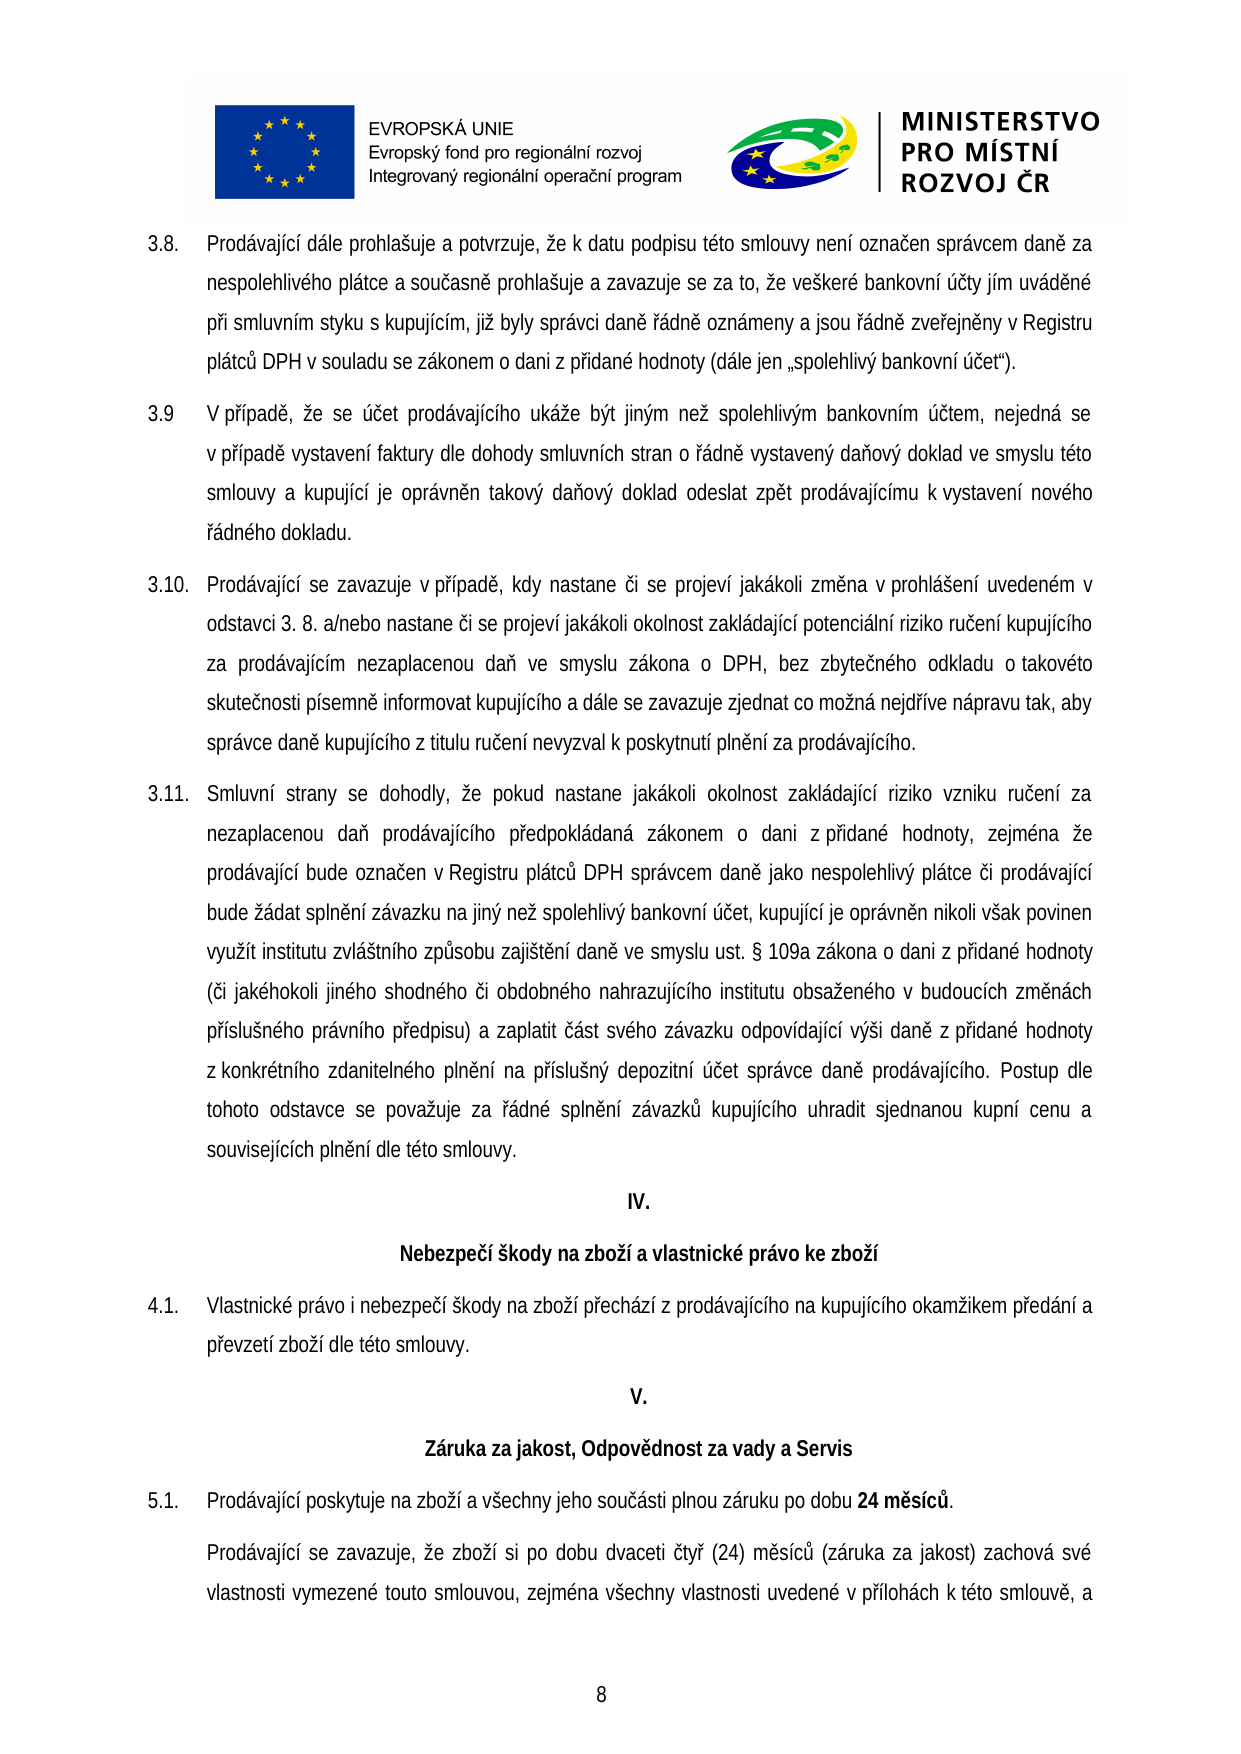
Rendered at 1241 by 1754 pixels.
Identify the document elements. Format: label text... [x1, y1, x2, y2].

subtitle Záruka za jakost, Odpovědnost za vady a Servis [185, 1435, 1093, 1461]
text V. [185, 1383, 1093, 1409]
list V případě, že se účet prodávajícího ukáže být jiným než spolehlivým bankovním účtem, nejedná se v případě vystavení faktury dle dohody smluvních stran o řádně vystavený daňový doklad ve smyslu této smlouvy a kupující je oprávněn takový daňový doklad odeslat zpět prodávajícímu k vystavení nového řádného dokladu. [148, 400, 1093, 545]
text 3.8. Prodávající dále prohlašuje a potvrzuje, že k datu podpisu této smlouvy není označen správcem daně za nespolehlivého plátce a současně prohlašuje a zavazuje se za to, že veškeré bankovní účty jím uváděné při smluvním styku s kupujícím, již byly správci daně řádně oznámeny a jsou řádně zveřejněny v Registru plátců DPH v souladu se zákonem o dani z přidané hodnoty (dále jen „spolehlivý bankovní účet“). [148, 230, 1093, 374]
list Prodávající poskytuje na zboží a všechny jeho součásti plnou záruku po dobu 24 měsíců. [148, 1487, 1093, 1513]
text IV. [185, 1188, 1093, 1214]
text 3.10. Prodávající se zavazuje v případě, kdy nastane či se projeví jakákoli změna v prohlášení uvedeném v odstavci 3. 8. a/nebo nastane či se projeví jakákoli okolnost zakládající potenciální riziko ručení kupujícího za prodávajícím nezaplacenou daň ve smyslu zákona o DPH, bez zbytečného odkladu o takovéto skutečnosti písemně informovat kupujícího a dále se zavazuje zjednat co možná nejdříve nápravu tak, aby správce daně kupujícího z titulu ručení nevyzval k poskytnutí plnění za prodávajícího. [148, 571, 1093, 755]
list Smluvní strany se dohodly, že pokud nastane jakákoli okolnost zakládající riziko vzniku ručení za nezaplacenou daň prodávajícího předpokládaná zákonem o dani z přidané hodnoty, zejména že prodávající bude označen v Registru plátců DPH správcem daně jako nespolehlivý plátce či prodávající bude žádat splnění závazku na jiný než spolehlivý bankovní účet, kupující je oprávněn nikoli však povinen využít institutu zvláštního způsobu zajištění daně ve smyslu ust. § 109a zákona o dani z přidané hodnoty (či jakéhokoli jiného shodného či obdobného nahrazujícího institutu obsaženého v budoucích změnách příslušného právního předpisu) a zaplatit část svého závazku odpovídající výši daně z přidané hodnoty z konkrétního zdanitelného plnění na příslušný depozitní účet správce daně prodávajícího. Postup dle tohoto odstavce se považuje za řádné splnění závazků kupujícího uhradit sjednanou kupní cenu a souvisejících plnění dle této smlouvy. [148, 780, 1093, 1162]
picture [184, 73, 1130, 230]
subtitle Nebezpečí škody na zboží a vlastnické právo ke zboží [185, 1240, 1093, 1266]
text 4.1. Vlastnické právo i nebezpečí škody na zboží přechází z prodávajícího na kupujícího okamžikem předání a převzetí zboží dle této smlouvy. [148, 1292, 1093, 1357]
